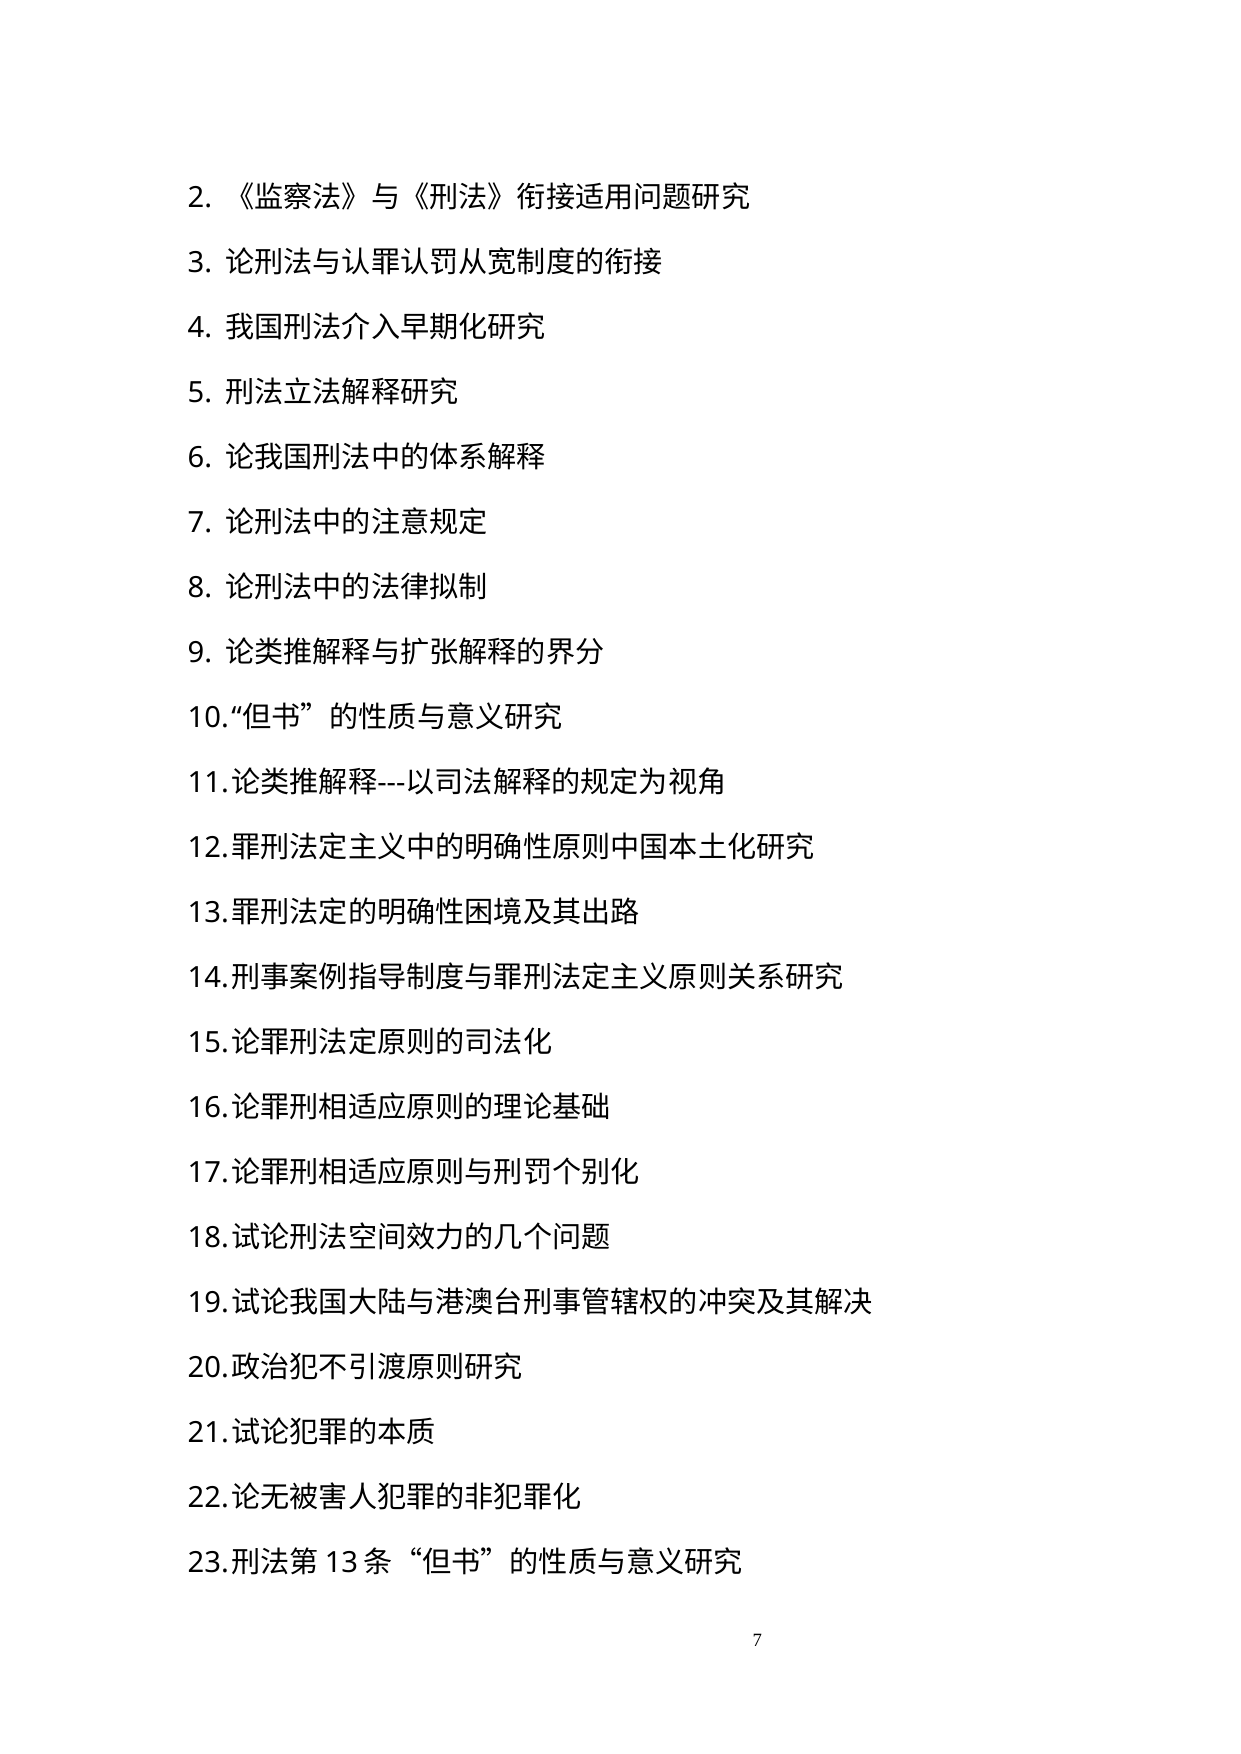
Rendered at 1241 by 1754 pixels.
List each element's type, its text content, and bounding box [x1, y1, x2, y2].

list 论刑法中的注意规定 [187, 487, 1053, 552]
list 试论刑法空间效力的几个问题 [187, 1202, 1053, 1267]
list 论刑法与认罪认罚从宽制度的衔接 [187, 227, 1053, 292]
list 论类推解释---以司法解释的规定为视角 [187, 747, 1053, 812]
list 罪刑法定的明确性困境及其出路 [187, 877, 1053, 942]
list 我国刑法介入早期化研究 [187, 292, 1053, 357]
list 刑事案例指导制度与罪刑法定主义原则关系研究 [187, 942, 1053, 1007]
list “但书”的性质与意义研究 [187, 682, 1053, 747]
list 罪刑法定主义中的明确性原则中国本土化研究 [187, 812, 1053, 877]
list 《监察法》与《刑法》衔接适用问题研究 [187, 162, 1053, 227]
list 论刑法中的法律拟制 [187, 552, 1053, 617]
list 刑法立法解释研究 [187, 357, 1053, 422]
list 论类推解释与扩张解释的界分 [187, 617, 1053, 682]
list 论无被害人犯罪的非犯罪化 [187, 1462, 1053, 1527]
list 论罪刑相适应原则与刑罚个别化 [187, 1137, 1053, 1202]
list 论罪刑相适应原则的理论基础 [187, 1072, 1053, 1137]
list 试论犯罪的本质 [187, 1397, 1053, 1462]
list 刑法第13条“但书”的性质与意义研究 [187, 1527, 1053, 1592]
list 试论我国大陆与港澳台刑事管辖权的冲突及其解决 [187, 1267, 1053, 1332]
list 论我国刑法中的体系解释 [187, 422, 1053, 487]
list 政治犯不引渡原则研究 [187, 1332, 1053, 1397]
list 论罪刑法定原则的司法化 [187, 1007, 1053, 1072]
